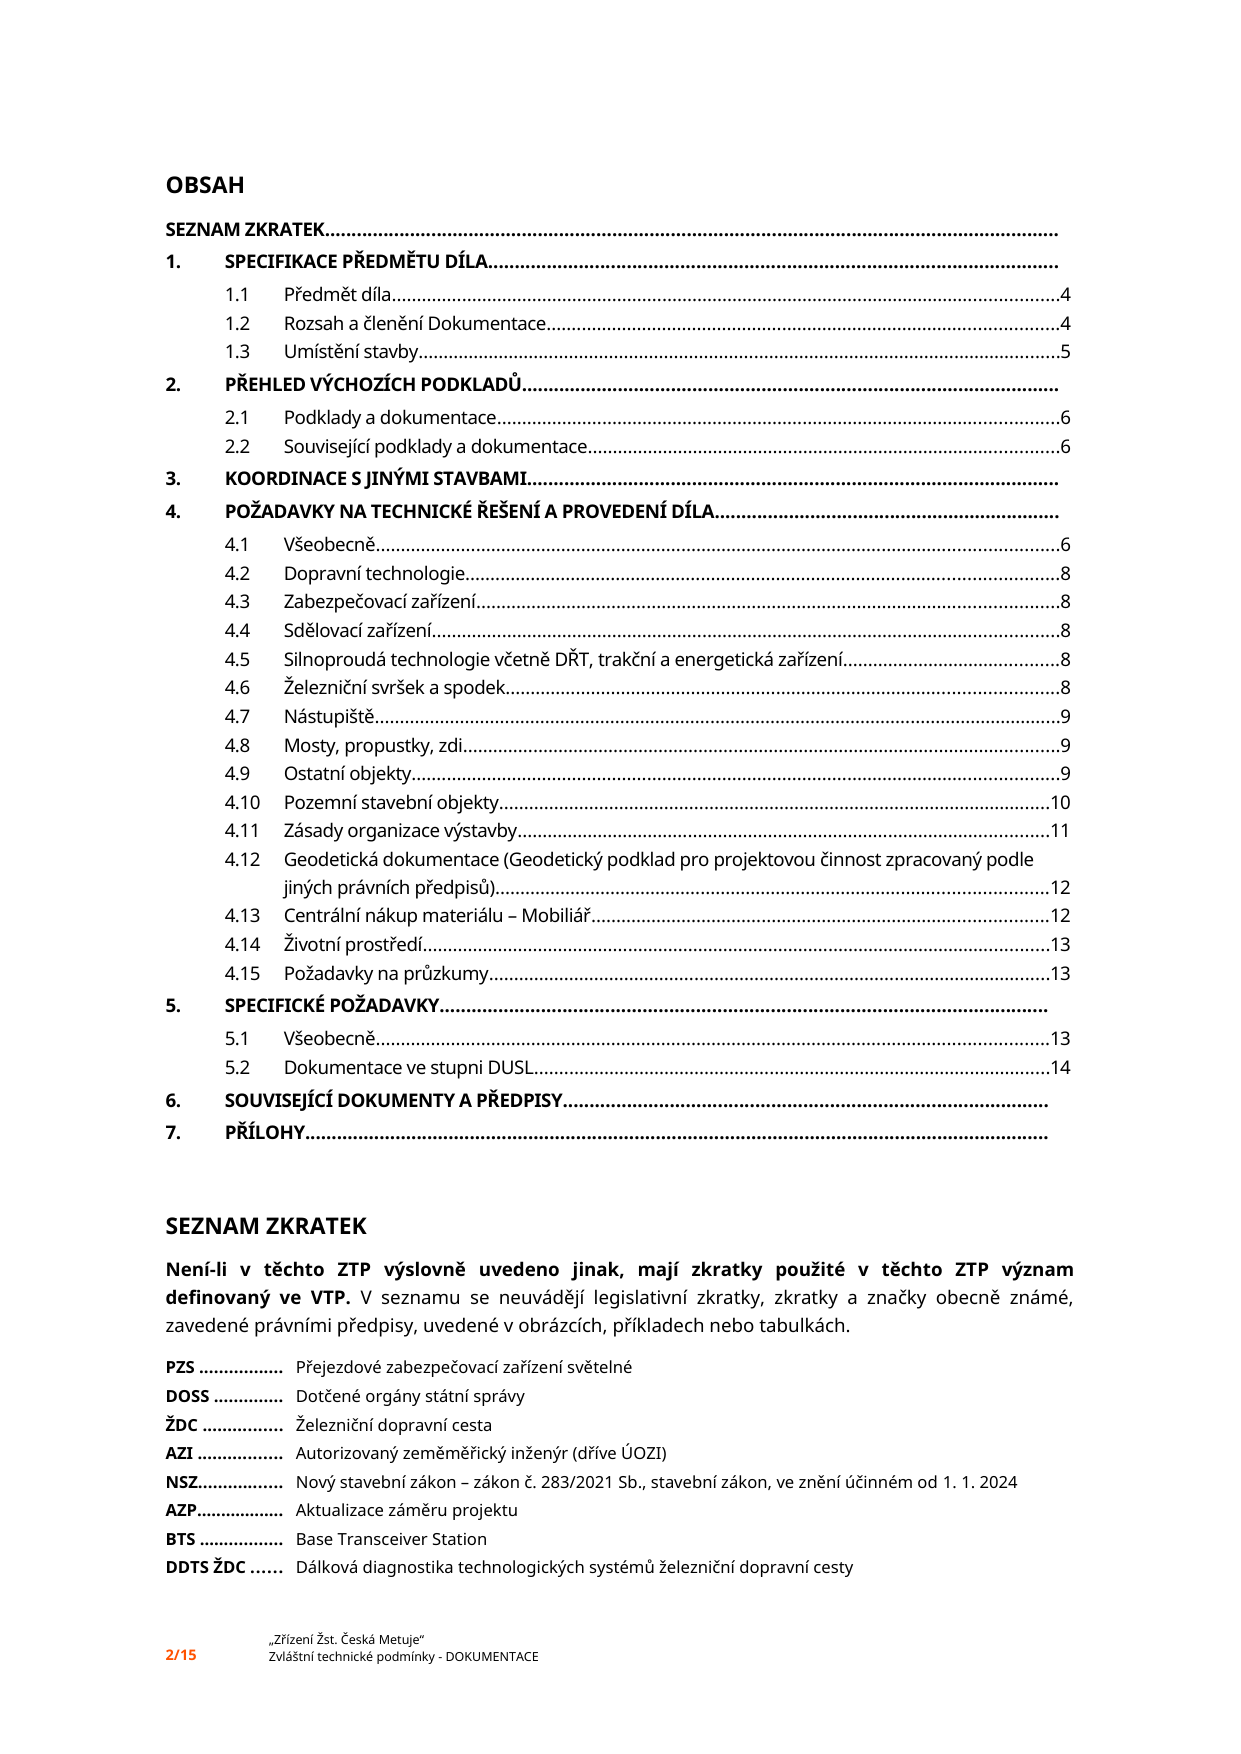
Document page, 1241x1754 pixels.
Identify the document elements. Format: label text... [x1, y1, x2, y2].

text 4.5 Silnoproudá technologie včetně DŘT, trakční a energetická zařízení 8 [224, 646, 1075, 671]
table_cell Base Transceiver Station [296, 1524, 1072, 1553]
table_cell Autorizovaný zeměměřický inženýr (dříve ÚOZI) [296, 1439, 1072, 1467]
text SEZNAM ZKRATEK [165, 1210, 1075, 1241]
text 4.15 Požadavky na průzkumy 13 [224, 960, 1075, 985]
text 2. PŘEHLED VÝCHOZÍCH PODKLADŮ 6 [165, 371, 1045, 397]
table_header PZS [165, 1353, 296, 1382]
text 4.14 Životní prostředí 13 [224, 931, 1075, 957]
text 7. PŘÍLOHY 14 [165, 1120, 1045, 1145]
text 1.3 Umístění stavby 5 [224, 339, 1075, 364]
table_cell ŽDC [165, 1410, 296, 1439]
text 4.9 Ostatní objekty 9 [224, 761, 1075, 786]
table_cell Nový stavební zákon – zákon č. 283/2021 Sb., stavební zákon, ve znění účinném od 1. 1. 2024 [296, 1467, 1072, 1496]
table_cell Aktualizace záměru projektu [296, 1496, 1072, 1524]
text 4.4 Sdělovací zařízení 8 [224, 617, 1075, 643]
text 1.1 Předmět díla 4 [224, 281, 1075, 307]
text 4.10 Pozemní stavební objekty 10 [224, 789, 1075, 815]
table_header Přejezdové zabezpečovací zařízení světelné [296, 1353, 1072, 1382]
text 5.1 Všeobecně 13 [224, 1025, 1075, 1051]
table_cell BTS [165, 1524, 296, 1553]
text 5. SPECIFICKÉ POŽADAVKY 13 [165, 993, 1045, 1018]
text Není-li v těchto ZTP výslovně uvedeno jinak, mají zkratky použité v těchto ZTP význam definovaný ve VTP. V seznamu se neuvádějí legislativní zkratky, zkratky a značky obecně známé, zavedené právními předpisy, uvedené v obrázcích, příkladech nebo tabulkách. [165, 1257, 1075, 1338]
table_cell DOSS [165, 1382, 296, 1410]
text 1. SPECIFIKACE PŘEDMĚTU DÍLA 4 [165, 248, 1045, 274]
text 4.8 Mosty, propustky, zdi 9 [224, 732, 1075, 757]
text 4.2 Dopravní technologie 8 [224, 560, 1075, 586]
text 4.11 Zásady organizace výstavby 11 [224, 818, 1075, 843]
table_cell Dotčené orgány státní správy [296, 1382, 1072, 1410]
text 4.3 Zabezpečovací zařízení 8 [224, 589, 1075, 614]
text 4.13 Centrální nákup materiálu – Mobiliář 12 [224, 902, 1075, 928]
table_cell Dálková diagnostika technologických systémů železniční dopravní cesty [296, 1553, 1072, 1581]
table_cell AZP [165, 1496, 296, 1524]
text 3. KOORDINACE S JINÝMI STAVBAMI 6 [165, 466, 1045, 491]
text 2.1 Podklady a dokumentace 6 [224, 404, 1075, 430]
text 4.6 Železniční svršek a spodek 8 [224, 674, 1075, 700]
text 6. SOUVISEJÍCÍ DOKUMENTY A PŘEDPISY 14 [165, 1087, 1045, 1112]
text 4.7 Nástupiště 9 [224, 703, 1075, 729]
table_cell DDTS ŽDC [165, 1553, 296, 1581]
text SEZNAM ZKRATEK 2 [165, 216, 1045, 242]
text 1.2 Rozsah a členění Dokumentace 4 [224, 310, 1075, 336]
table_cell NSZ [165, 1467, 296, 1496]
text 2.2 Související podklady a dokumentace 6 [224, 433, 1075, 458]
text 4.12 Geodetická dokumentace (Geodetický podklad pro projektovou činnost zpracovaný podle jiných právních předpisů) 12 [224, 846, 1075, 900]
table_cell Železniční dopravní cesta [296, 1410, 1072, 1439]
text Obsah [165, 169, 1075, 201]
table_cell AZI [165, 1439, 296, 1467]
text 4. POŽADAVKY NA TECHNICKÉ ŘEŠENÍ A PROVEDENÍ DÍLA 6 [165, 498, 1045, 524]
text 5.2 Dokumentace ve stupni DUSL 14 [224, 1054, 1075, 1079]
text 4.1 Všeobecně 6 [224, 531, 1075, 557]
